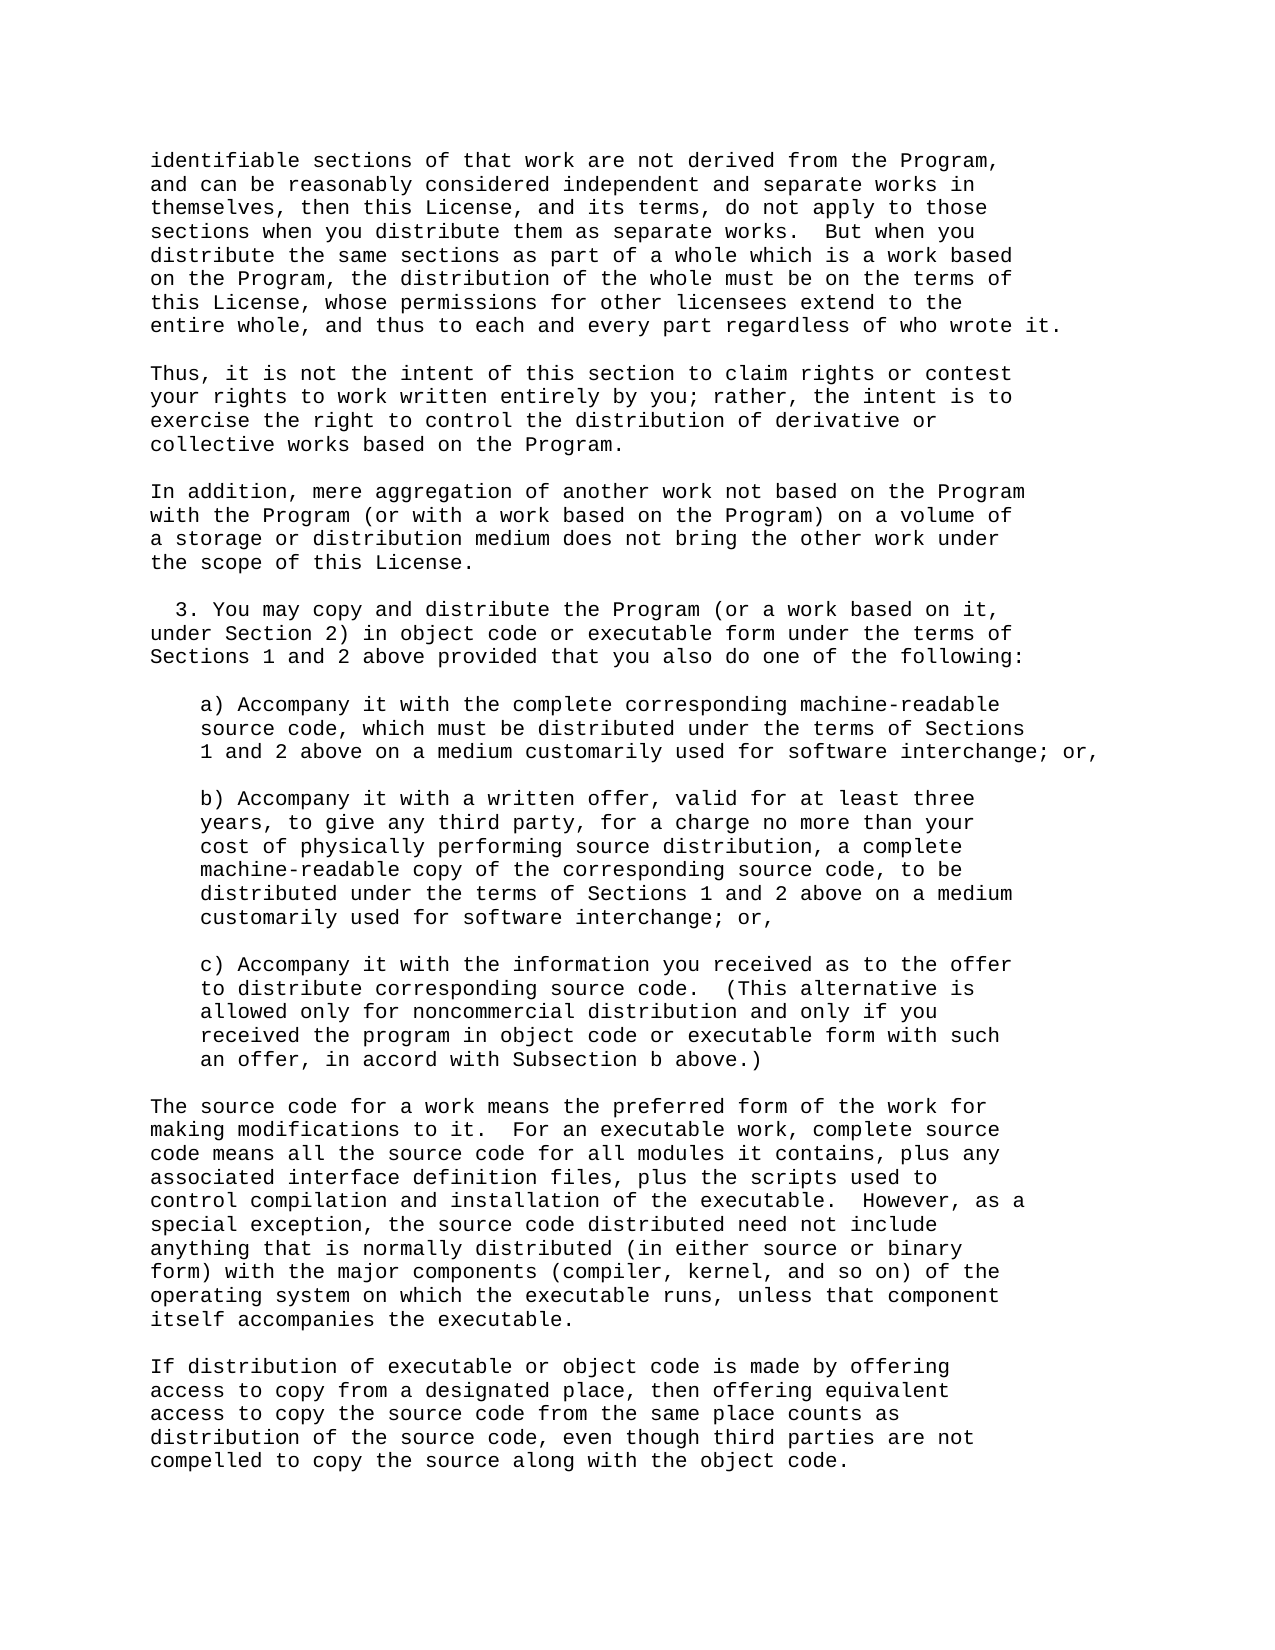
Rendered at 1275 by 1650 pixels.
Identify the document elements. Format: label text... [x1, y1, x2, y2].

text under Section 2) in object code or executable form under the terms of [150, 623, 1125, 647]
text code means all the source code for all modules it contains, plus any [150, 1143, 1125, 1167]
text special exception, the source code distributed need not include [150, 1214, 1125, 1238]
text identifiable sections of that work are not derived from the Program, [150, 150, 1125, 174]
text this License, whose permissions for other licensees extend to the [150, 292, 1125, 316]
text In addition, mere aggregation of another work not based on the Program [150, 481, 1125, 505]
text and can be reasonably considered independent and separate works in [150, 174, 1125, 197]
text form) with the major components (compiler, kernel, and so on) of the [150, 1261, 1125, 1285]
text compelled to copy the source along with the object code. [150, 1451, 1125, 1474]
text to distribute corresponding source code. (This alternative is [150, 978, 1125, 1001]
text machine-readable copy of the corresponding source code, to be [150, 859, 1125, 883]
text making modifications to it. For an executable work, complete source [150, 1119, 1125, 1143]
text cost of physically performing source distribution, a complete [150, 836, 1125, 859]
text access to copy the source code from the same place counts as [150, 1403, 1125, 1427]
text control compilation and installation of the executable. However, as a [150, 1190, 1125, 1214]
text a storage or distribution medium does not bring the other work under [150, 528, 1125, 552]
text If distribution of executable or object code is made by offering [150, 1356, 1125, 1379]
text b) Accompany it with a written offer, valid for at least three [150, 788, 1125, 812]
text distribute the same sections as part of a whole which is a work based [150, 244, 1125, 268]
text distribution of the source code, even though third parties are not [150, 1427, 1125, 1451]
text years, to give any third party, for a charge no more than your [150, 812, 1125, 836]
text on the Program, the distribution of the whole must be on the terms of [150, 268, 1125, 292]
text associated interface definition files, plus the scripts used to [150, 1167, 1125, 1190]
text distributed under the terms of Sections 1 and 2 above on a medium [150, 883, 1125, 907]
text collective works based on the Program. [150, 434, 1125, 457]
text themselves, then this License, and its terms, do not apply to those [150, 197, 1125, 221]
text entire whole, and thus to each and every part regardless of who wrote it. [150, 316, 1125, 339]
text anything that is normally distributed (in either source or binary [150, 1238, 1125, 1261]
text 1 and 2 above on a medium customarily used for software interchange; or, [150, 741, 1125, 765]
text sections when you distribute them as separate works. But when you [150, 221, 1125, 244]
text itself accompanies the executable. [150, 1309, 1125, 1332]
text customarily used for software interchange; or, [150, 907, 1125, 930]
text allowed only for noncommercial distribution and only if you [150, 1001, 1125, 1025]
text c) Accompany it with the information you received as to the offer [150, 954, 1125, 978]
text the scope of this License. [150, 552, 1125, 576]
text 3. You may copy and distribute the Program (or a work based on it, [150, 599, 1125, 623]
text access to copy from a designated place, then offering equivalent [150, 1379, 1125, 1403]
text received the program in object code or executable form with such [150, 1025, 1125, 1048]
text Sections 1 and 2 above provided that you also do one of the following: [150, 647, 1125, 670]
text a) Accompany it with the complete corresponding machine-readable [150, 694, 1125, 717]
text an offer, in accord with Subsection b above.) [150, 1048, 1125, 1072]
text Thus, it is not the intent of this section to claim rights or contest [150, 363, 1125, 386]
text The source code for a work means the preferred form of the work for [150, 1096, 1125, 1119]
text source code, which must be distributed under the terms of Sections [150, 717, 1125, 741]
text operating system on which the executable runs, unless that component [150, 1285, 1125, 1309]
text with the Program (or with a work based on the Program) on a volume of [150, 505, 1125, 528]
text your rights to work written entirely by you; rather, the intent is to [150, 386, 1125, 410]
text exercise the right to control the distribution of derivative or [150, 410, 1125, 434]
